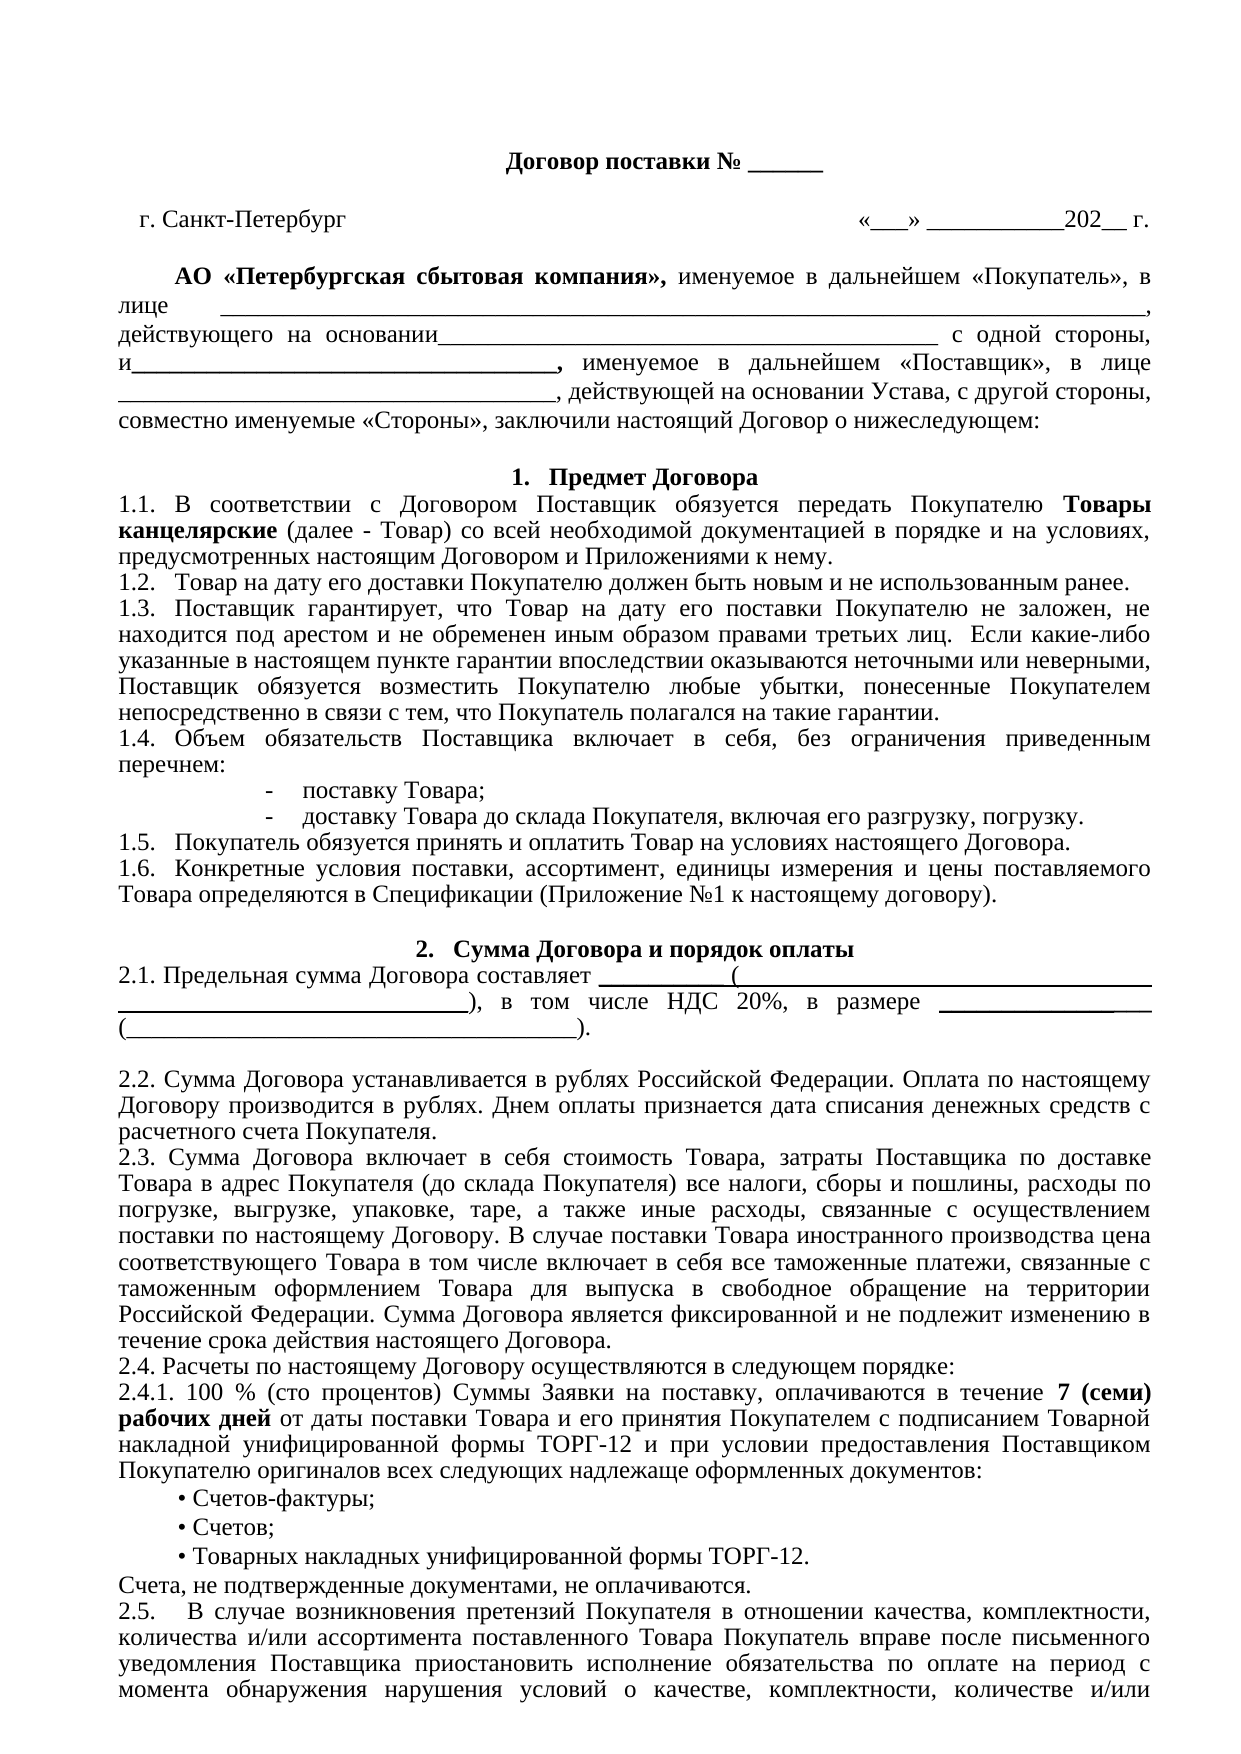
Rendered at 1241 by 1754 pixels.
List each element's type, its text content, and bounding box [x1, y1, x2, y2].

text 2.4. Расчеты по настоящему Договору осуществляются в следующем порядке: [118, 1353, 1152, 1379]
text 2.4.1. 100 % (сто процентов) Суммы Заявки на поставку, оплачиваются в течение 7 (семи) рабочих дней от даты поставки Товара и его принятия Покупателем с подписанием Товарной накладной унифицированной формы ТОРГ-12 и при условии предоставления Поставщиком Покупателю оригиналов всех следующих надлежаще оформленных документов: [118, 1379, 1152, 1483]
title Договор поставки № ______ [177, 146, 1152, 175]
list поставку Товара; [265, 778, 1152, 804]
text г. Санкт-Петербург «___» ___________202__ г. [137, 204, 1152, 232]
text 2.2. Сумма Договора устанавливается в рублях Российской Федерации. Оплата по настоящему Договору производится в рублях. Днем оплаты признается дата списания денежных средств с расчетного счета Покупателя. [118, 1067, 1152, 1145]
text • Счетов-фактуры; [118, 1483, 1152, 1512]
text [118, 1598, 1152, 1703]
list Предмет Договора [118, 462, 1152, 491]
list Поставщик гарантирует, что Товар на дату его поставки Покупателю не заложен, не находится под арестом и не обременен иным образом правами третьих лиц. Если какие-либо указанные в настоящем пункте гарантии впоследствии оказываются неточными или неверными, Поставщик обязуется возместить Покупателю любые убытки, понесенные Покупателем непосредственно в связи с тем, что Покупатель полагался на такие гарантии. [118, 595, 1152, 726]
text 2.1. Предельная сумма Договора составляет __________ (_________________________________ ____________________________), в том числе НДС 20%, в размере _________________ (____________________________________). [118, 963, 1152, 1041]
text Счета, не подтвержденные документами, не оплачиваются. [118, 1570, 1152, 1598]
list Конкретные условия поставки, ассортимент, единицы измерения и цены поставляемого Товара определяются в Спецификации (Приложение №1 к настоящему договору). [118, 856, 1152, 908]
list В соответствии с Договором Поставщик обязуется передать Покупателю Товары канцелярские (далее - Товар) со всей необходимой документацией в порядке и на условиях, предусмотренных настоящим Договором и Приложениями к нему. [118, 491, 1152, 569]
list доставку Товара до склада Покупателя, включая его разгрузку, погрузку. [265, 804, 1152, 830]
list Покупатель обязуется принять и оплатить Товар на условиях настоящего Договора. [118, 830, 1152, 856]
text • Товарных накладных унифицированной формы ТОРГ-12. [118, 1541, 1152, 1570]
list Товар на дату его доставки Покупателю должен быть новым и не использованным ранее. [118, 569, 1152, 595]
list Объем обязательств Поставщика включает в себя, без ограничения приведенным перечнем: [118, 726, 1152, 778]
text • Счетов; [118, 1512, 1152, 1541]
list Сумма Договора и порядок оплаты [118, 934, 1152, 963]
text АО «Петербургская сбытовая компания», именуемое в дальнейшем «Покупатель», в лице __________________________________________________________________________, действующего на основании________________________________________ с одной стороны, и__________________________________, именуемое в дальнейшем «Поставщик», в лице ___________________________________, действующей на основании Устава, с другой стороны, совместно именуемые «Стороны», заключили настоящий Договор о нижеследующем: [118, 261, 1152, 434]
text 2.3. Сумма Договора включает в себя стоимость Товара, затраты Поставщика по доставке Товара в адрес Покупателя (до склада Покупателя) все налоги, сборы и пошлины, расходы по погрузке, выгрузке, упаковке, таре, а также иные расходы, связанные с осуществлением поставки по настоящему Договору. В случае поставки Товара иностранного производства цена соответствующего Товара в том числе включает в себя все таможенные платежи, связанные с таможенным оформлением Товара для выпуска в свободное обращение на территории Российской Федерации. Сумма Договора является фиксированной и не подлежит изменению в течение срока действия настоящего Договора. [118, 1145, 1152, 1353]
